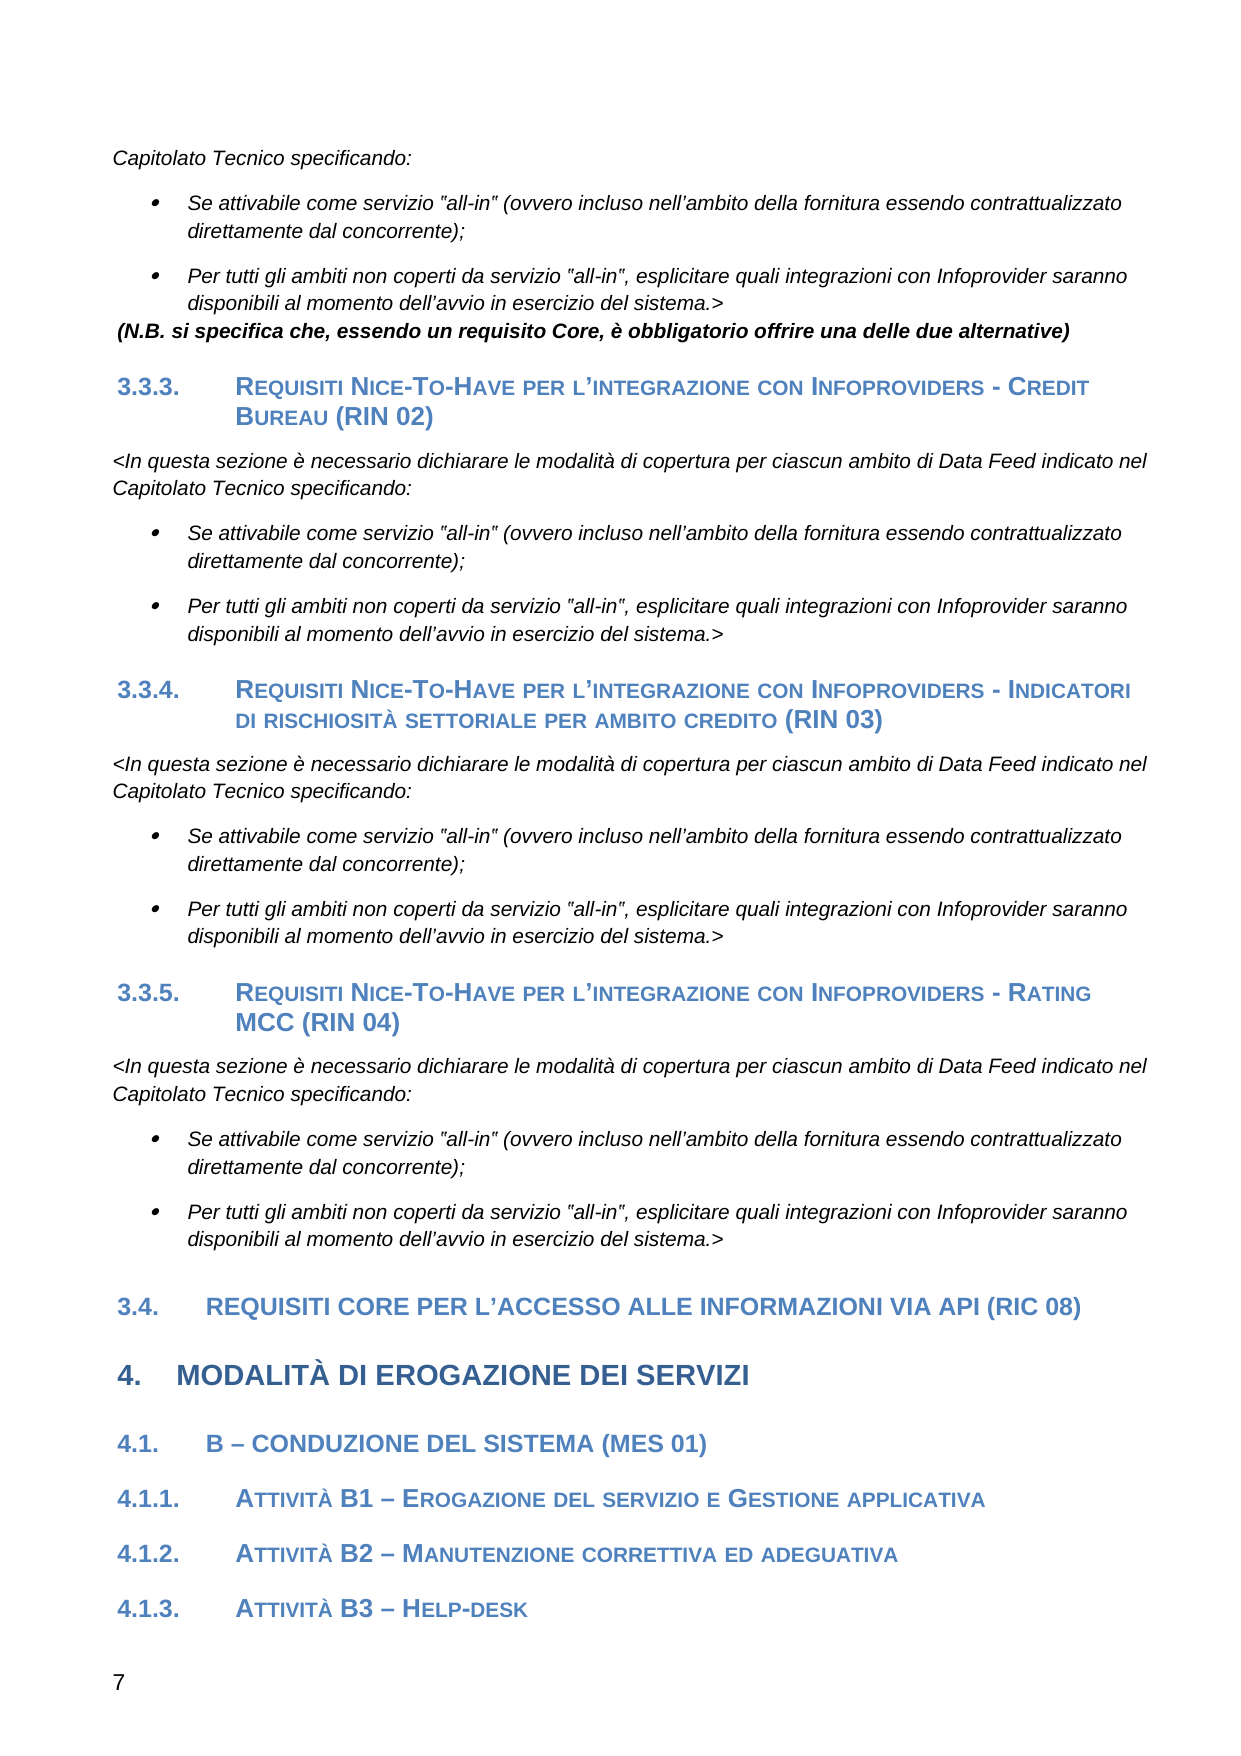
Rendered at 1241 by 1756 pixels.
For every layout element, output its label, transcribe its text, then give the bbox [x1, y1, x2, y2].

list Per tutti gli ambiti non coperti da servizio ‟all-in‟, esplicitare quali integrazioni con Infoprovider saranno disponibili al momento dell’avvio in esercizio del sistema.> [150, 897, 1155, 948]
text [112, 146, 1155, 170]
subtitle B – Conduzione del Sistema (MES 01) [117, 1429, 1155, 1458]
text (N.B. si specifica che, essendo un requisito Core, è obbligatorio offrire una delle due alternative) [117, 319, 1155, 343]
list Se attivabile come servizio ‟all-in‟ (ovvero incluso nell’ambito della fornitura essendo contrattualizzato direttamente dal concorrente); [150, 824, 1155, 876]
subtitle Requisiti Core per l’Accesso alle informazioni via API (RIC 08) [117, 1292, 1155, 1321]
subtitle Requisiti Nice-To-Have per l’integrazione con Infoproviders - Indicatori di rischiosità settoriale per ambito credito (RIN 03) [117, 674, 1155, 734]
list Se attivabile come servizio ‟all-in‟ (ovvero incluso nell’ambito della fornitura essendo contrattualizzato direttamente dal concorrente); [150, 191, 1155, 242]
text <In questa sezione è necessario dichiarare le modalità di copertura per ciascun ambito di Data Feed indicato nel Capitolato Tecnico specificando: [112, 1054, 1155, 1106]
subtitle Requisiti Nice-To-Have per l’integrazione con Infoproviders - Credit Bureau (RIN 02) [117, 371, 1155, 431]
subtitle Requisiti Nice-To-Have per l’integrazione con Infoproviders - Rating MCC (RIN 04) [117, 977, 1155, 1037]
list Se attivabile come servizio ‟all-in‟ (ovvero incluso nell’ambito della fornitura essendo contrattualizzato direttamente dal concorrente); [150, 521, 1155, 573]
list Per tutti gli ambiti non coperti da servizio ‟all-in‟, esplicitare quali integrazioni con Infoprovider saranno disponibili al momento dell’avvio in esercizio del sistema.> [150, 1199, 1155, 1251]
list Per tutti gli ambiti non coperti da servizio ‟all-in‟, esplicitare quali integrazioni con Infoprovider saranno disponibili al momento dell’avvio in esercizio del sistema.> [150, 264, 1155, 315]
list Se attivabile come servizio ‟all-in‟ (ovvero incluso nell’ambito della fornitura essendo contrattualizzato direttamente dal concorrente); [150, 1127, 1155, 1178]
subtitle Attività B2 – Manutenzione correttiva ed adeguativa [117, 1538, 1155, 1568]
subtitle Attività B1 – Erogazione del servizio e Gestione applicativa [117, 1483, 1155, 1513]
text <In questa sezione è necessario dichiarare le modalità di copertura per ciascun ambito di Data Feed indicato nel Capitolato Tecnico specificando: [112, 751, 1155, 803]
list Per tutti gli ambiti non coperti da servizio ‟all-in‟, esplicitare quali integrazioni con Infoprovider saranno disponibili al momento dell’avvio in esercizio del sistema.> [150, 594, 1155, 646]
subtitle Attività B3 – Help-desk [117, 1593, 1155, 1623]
text <In questa sezione è necessario dichiarare le modalità di copertura per ciascun ambito di Data Feed indicato nel Capitolato Tecnico specificando: [112, 449, 1155, 500]
subtitle Modalità di erogazione dei servizi [117, 1358, 1155, 1392]
